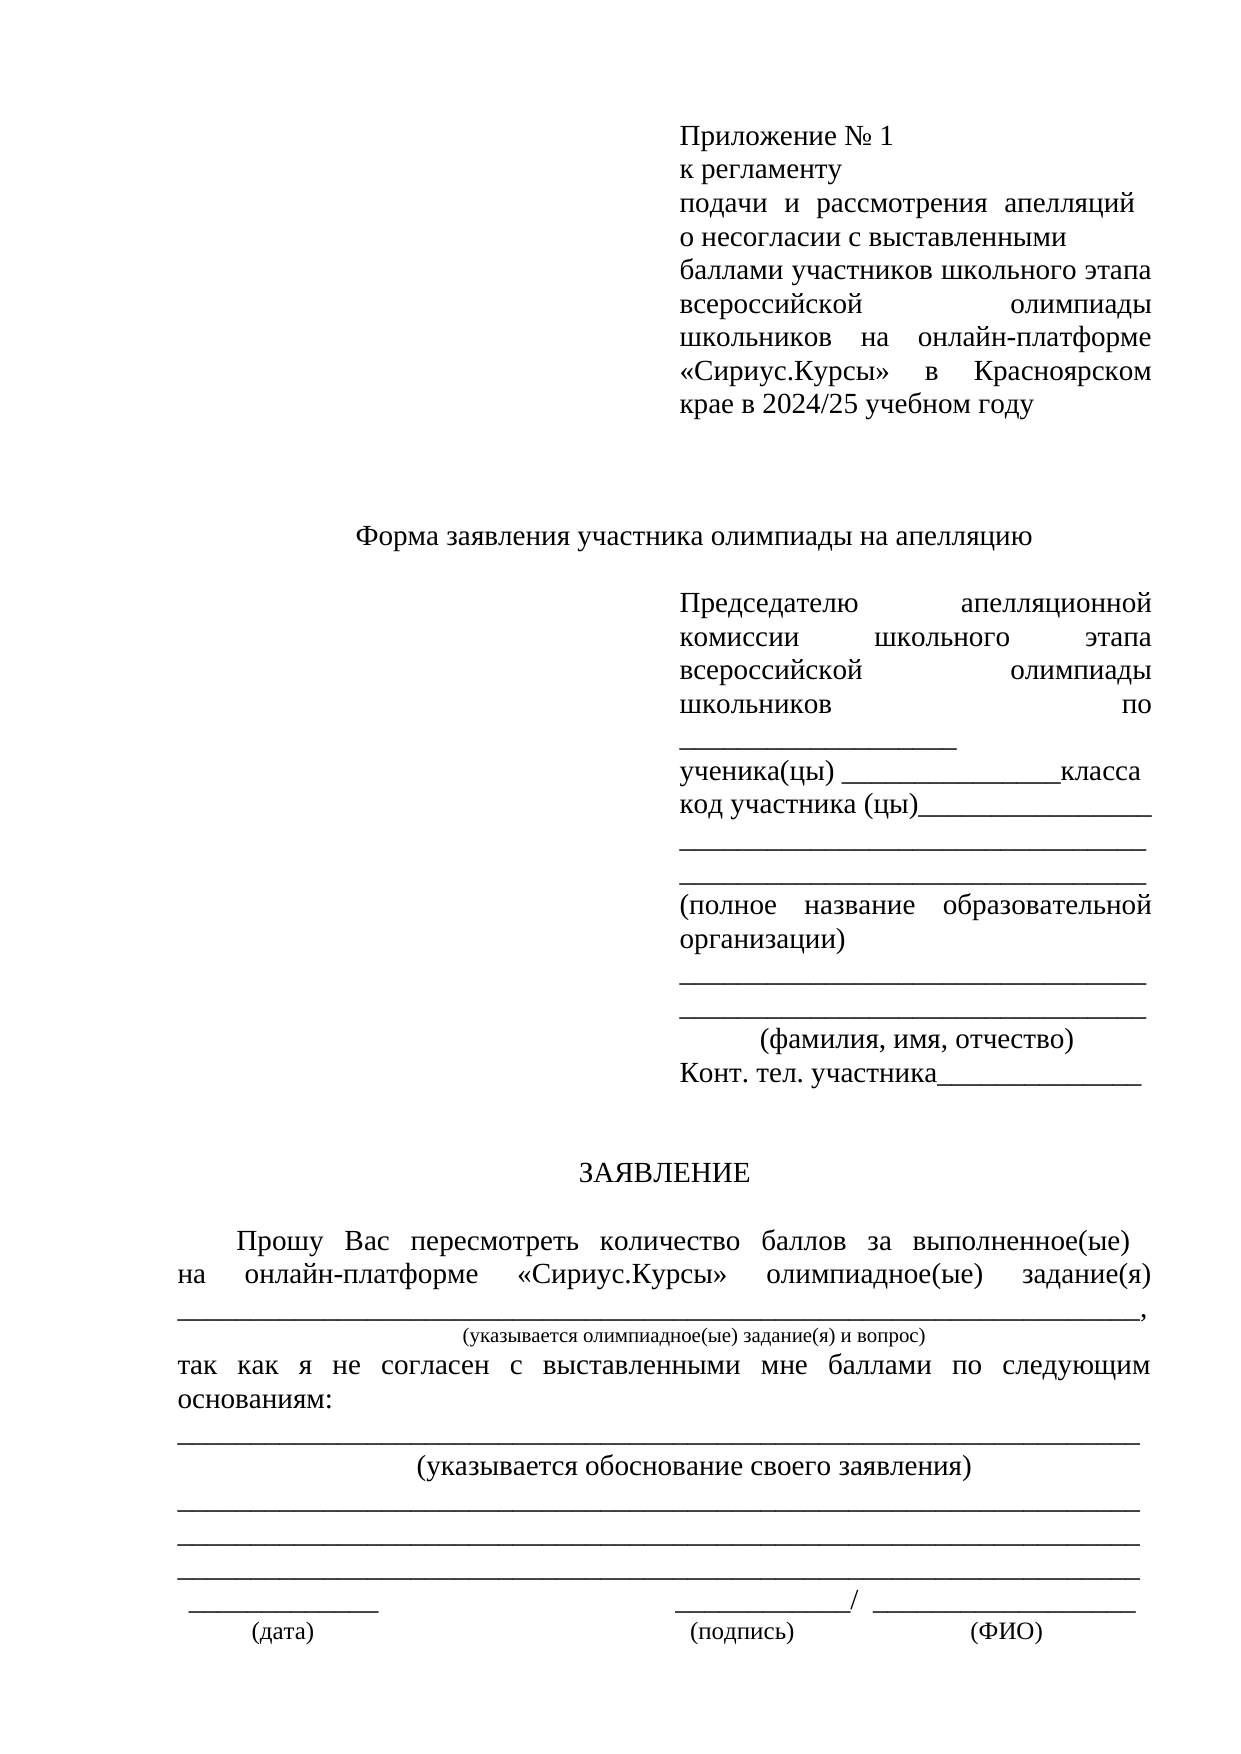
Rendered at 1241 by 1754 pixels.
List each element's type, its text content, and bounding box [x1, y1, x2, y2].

text баллами участников школьного этапа всероссийской олимпиады школьников на онлайн-платформе «Сириус.Курсы» в Красноярском крае в 2024/25 учебном году [679, 252, 1152, 420]
text Прошу Вас пересмотреть количество баллов за выполненное(ые) на онлайн-платформе «Сириус.Курсы» олимпиадное(ые) задание(я) __________________________________________________________________, [177, 1223, 1152, 1323]
text Председателю апелляционной комиссии школьного этапа всероссийской олимпиады школьников по ___________________ [679, 585, 1152, 753]
text (указывается обоснование своего заявления) [177, 1448, 1152, 1482]
text (фамилия, имя, отчество) [679, 1021, 1152, 1055]
text код участника (цы)________________ [679, 787, 1152, 820]
text Приложение № 1 [177, 118, 1152, 152]
text ученика(цы) _______________класса [679, 753, 1152, 787]
text ________________________________ [679, 854, 1152, 887]
table_header ____________/ __________________ [664, 1582, 1151, 1616]
text (полное название образовательной организации) [679, 887, 1152, 954]
text ________________________________ [679, 954, 1152, 988]
table_cell (дата) [177, 1616, 664, 1644]
text Конт. тел. участника______________ [679, 1055, 1152, 1088]
text __________________________________________________________________ [177, 1549, 1152, 1582]
text подачи и рассмотрения апелляций о несогласии с выставленными [679, 185, 1152, 252]
text (указывается олимпиадное(ые) задание(я) и вопрос) [177, 1323, 1152, 1347]
text так как я не согласен с выставленными мне баллами по следующим основаниям: __________________________________________________________________ [177, 1347, 1152, 1448]
text ________________________________ [679, 988, 1152, 1021]
text ________________________________ [679, 820, 1152, 854]
table_cell (подпись) (ФИО) [664, 1616, 1151, 1644]
text Форма заявления участника олимпиады на апелляцию [177, 518, 1152, 552]
text __________________________________________________________________ [177, 1482, 1152, 1515]
text к регламенту [177, 152, 1152, 185]
table_header _____________ [177, 1582, 664, 1616]
text ЗАЯВЛЕНИЕ [177, 1156, 1152, 1189]
text __________________________________________________________________ [177, 1515, 1152, 1549]
